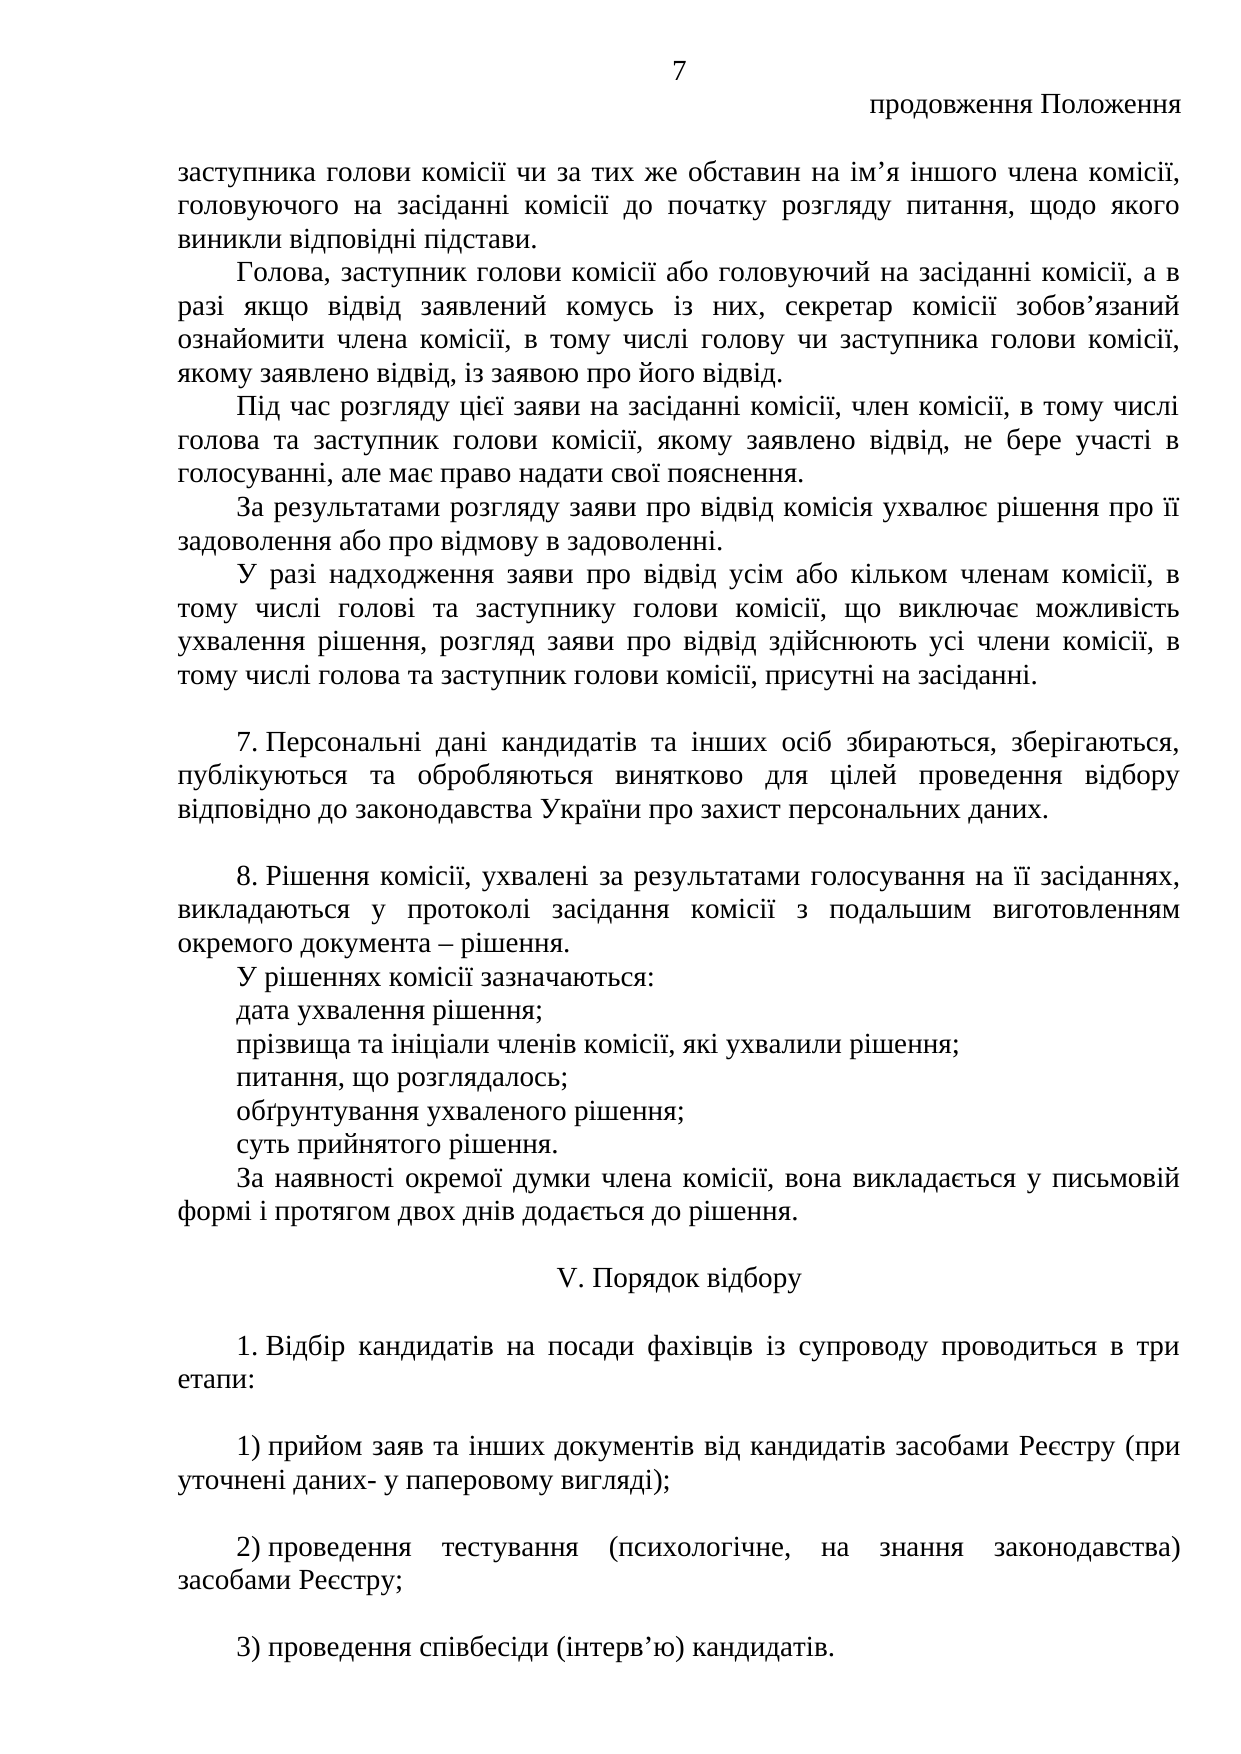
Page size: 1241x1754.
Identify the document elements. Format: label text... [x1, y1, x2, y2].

text 1. Відбір кандидатів на посади фахівців із супроводу проводиться в три етапи: [177, 1328, 1181, 1395]
text Під час розгляду цієї заяви на засіданні комісії, член комісії, в тому числі голова та заступник голови комісії, якому заявлено відвід, не бере участі в голосуванні, але має право надати свої пояснення. [177, 388, 1181, 489]
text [177, 154, 1181, 254]
text За результатами розгляду заяви про відвід комісія ухвалює рішення про її задоволення або про відмову в задоволенні. [177, 489, 1181, 556]
text Голова, заступник голови комісії або головуючий на засіданні комісії, а в разі якщо відвід заявлений комусь із них, секретар комісії зобов’язаний ознайомити члена комісії, в тому числі голову чи заступника голови комісії, якому заявлено відвід, із заявою про його відвід. [177, 254, 1181, 388]
text У разі надходження заяви про відвід усім або кільком членам комісії, в тому числі голові та заступнику голови комісії, що виключає можливість ухвалення рішення, розгляд заяви про відвід здійснюють усі члени комісії, в тому числі голова та заступник голови комісії, присутні на засіданні. [177, 556, 1181, 690]
text За наявності окремої думки члена комісії, вона викладається у письмовій формі і протягом двох днів додається до рішення. [177, 1160, 1181, 1227]
text обґрунтування ухваленого рішення; [177, 1093, 1181, 1126]
text 3) проведення співбесіди (інтерв’ю) кандидатів. [177, 1629, 1181, 1663]
text прізвища та ініціали членів комісії, які ухвалили рішення; [177, 1026, 1181, 1059]
text V. Порядок відбору [177, 1261, 1181, 1294]
text питання, що розглядалось; [177, 1059, 1181, 1093]
text У рішеннях комісії зазначаються: [177, 959, 1181, 992]
text 1) прийом заяв та інших документів від кандидатів засобами Реєстру (при уточнені даних- у паперовому вигляді); [177, 1428, 1181, 1495]
text дата ухвалення рішення; [177, 992, 1181, 1026]
text 8. Рішення комісії, ухвалені за результатами голосування на її засіданнях, викладаються у протоколі засідання комісії з подальшим виготовленням окремого документа – рішення. [177, 858, 1181, 959]
text суть прийнятого рішення. [177, 1126, 1181, 1160]
text 2) проведення тестування (психологічне, на знання законодавства) засобами Реєстру; [177, 1529, 1181, 1596]
text 7. Персональні дані кандидатів та інших осіб збираються, зберігаються, публікуються та обробляються винятково для цілей проведення відбору відповідно до законодавства України про захист персональних даних. [177, 724, 1181, 824]
